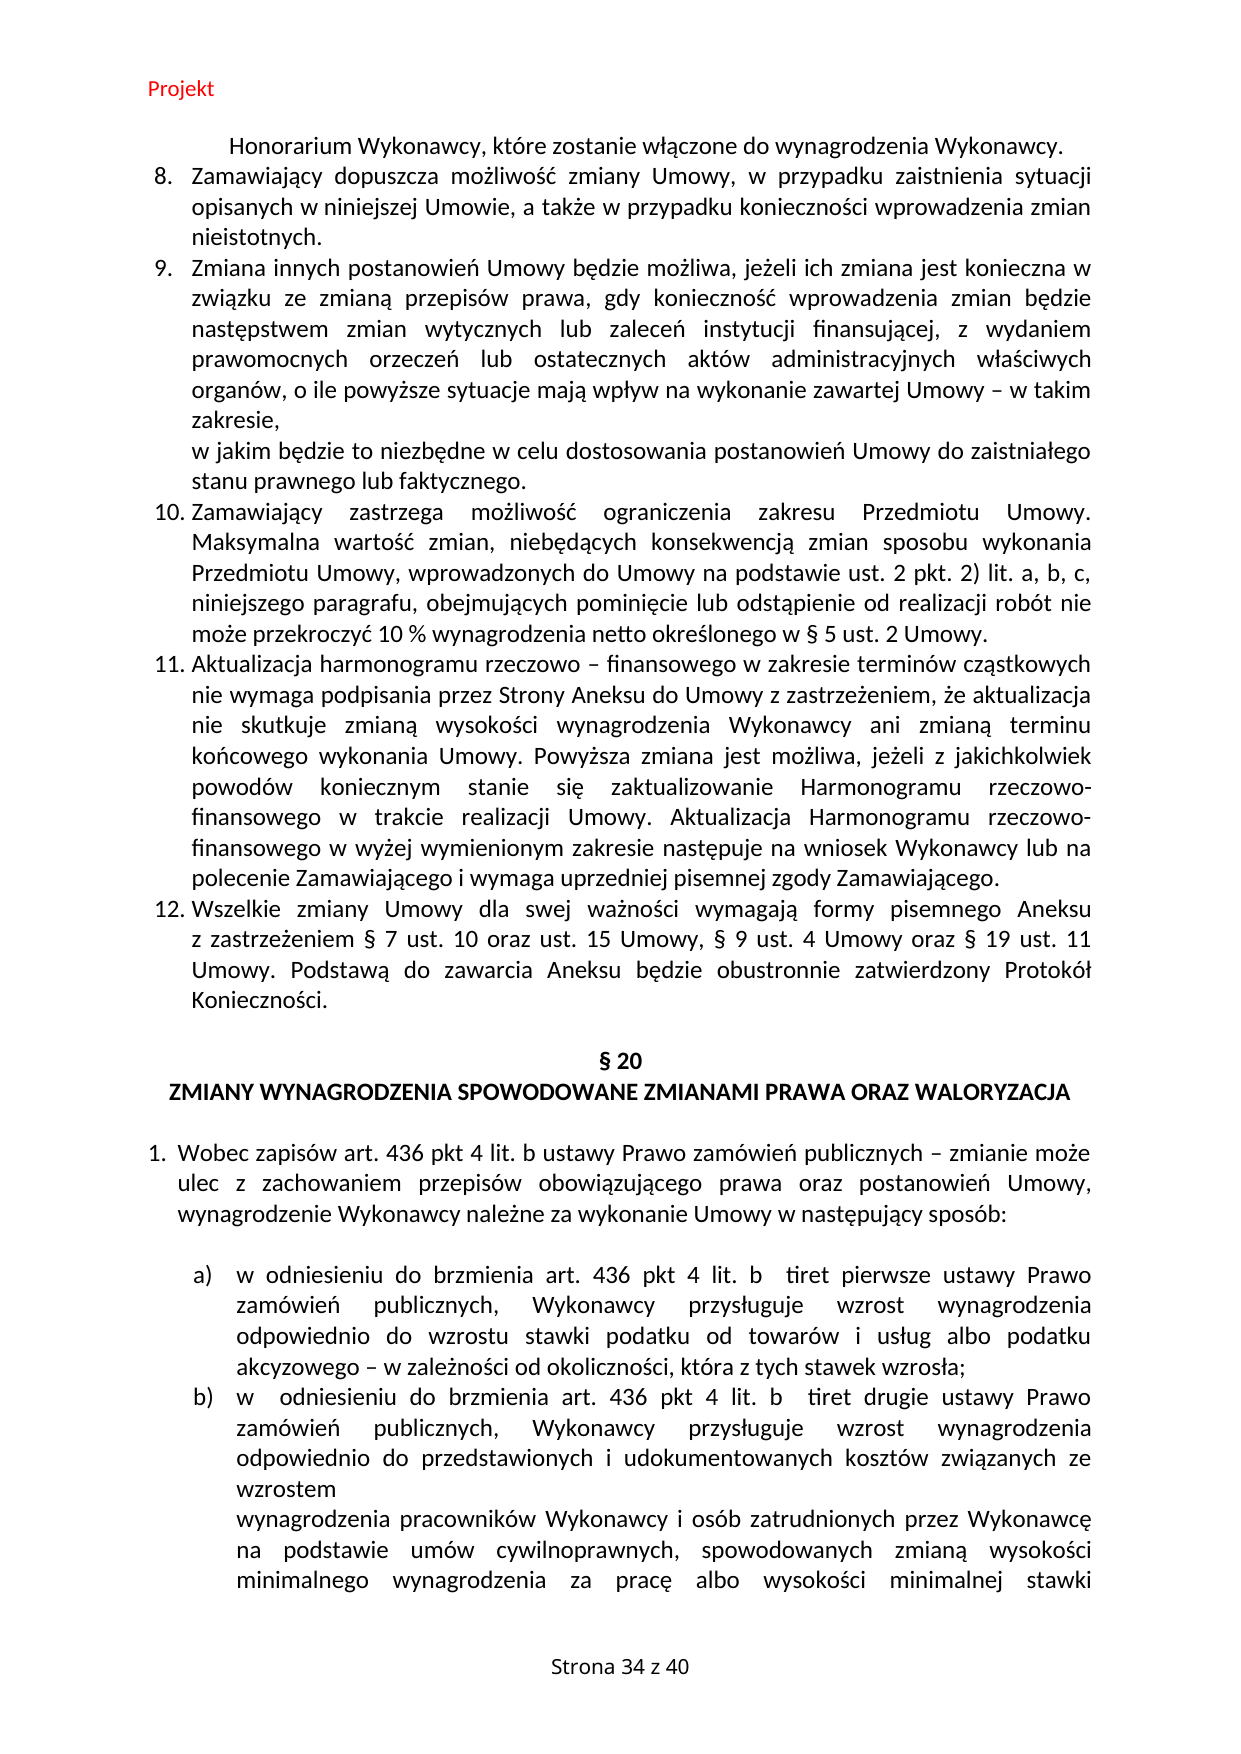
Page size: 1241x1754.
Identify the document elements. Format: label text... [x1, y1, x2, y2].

list Wobec zapisów art. 436 pkt 4 lit. b ustawy Prawo zamówień publicznych – zmianie może ulec z zachowaniem przepisów obowiązującego prawa oraz postanowień Umowy, wynagrodzenie Wykonawcy należne za wykonanie Umowy w następujący sposób: [148, 1137, 1093, 1228]
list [193, 1381, 1093, 1595]
list Aktualizacja harmonogramu rzeczowo – finansowego w zakresie terminów cząstkowych nie wymaga podpisania przez Strony Aneksu do Umowy z zastrzeżeniem, że aktualizacja nie skutkuje zmianą wysokości wynagrodzenia Wykonawcy ani zmianą terminu końcowego wykonania Umowy. Powyższa zmiana jest możliwa, jeżeli z jakichkolwiek powodów koniecznym stanie się zaktualizowanie Harmonogramu rzeczowo-finansowego w trakcie realizacji Umowy. Aktualizacja Harmonogramu rzeczowo-finansowego w wyżej wymienionym zakresie następuje na wniosek Wykonawcy lub na polecenie Zamawiającego i wymaga uprzedniej pisemnej zgody Zamawiającego. [154, 649, 1093, 893]
text ZMIANY WYNAGRODZENIA SPOWODOWANE ZMIANAMI PRAWA ORAZ WALORYZACJA [148, 1076, 1093, 1106]
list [191, 130, 1093, 160]
list Wszelkie zmiany Umowy dla swej ważności wymagają formy pisemnego Aneksu z zastrzeżeniem § 7 ust. 10 oraz ust. 15 Umowy, § 9 ust. 4 Umowy oraz § 19 ust. 11 Umowy. Podstawą do zawarcia Aneksu będzie obustronnie zatwierdzony Protokół Konieczności. [154, 893, 1093, 1015]
list w odniesieniu do brzmienia art. 436 pkt 4 lit. b tiret pierwsze ustawy Prawo zamówień publicznych, Wykonawcy przysługuje wzrost wynagrodzenia odpowiednio do wzrostu stawki podatku od towarów i usług albo podatku akcyzowego – w zależności od okoliczności, która z tych stawek wzrosła; [193, 1259, 1093, 1381]
list Zamawiający dopuszcza możliwość zmiany Umowy, w przypadku zaistnienia sytuacji opisanych w niniejszej Umowie, a także w przypadku konieczności wprowadzenia zmian nieistotnych. [154, 160, 1093, 252]
text § 20 [148, 1045, 1093, 1076]
list Zamawiający zastrzega możliwość ograniczenia zakresu Przedmiotu Umowy. Maksymalna wartość zmian, niebędących konsekwencją zmian sposobu wykonania Przedmiotu Umowy, wprowadzonych do Umowy na podstawie ust. 2 pkt. 2) lit. a, b, c, niniejszego paragrafu, obejmujących pominięcie lub odstąpienie od realizacji robót nie może przekroczyć 10 % wynagrodzenia netto określonego w § 5 ust. 2 Umowy. [154, 496, 1093, 649]
list Zmiana innych postanowień Umowy będzie możliwa, jeżeli ich zmiana jest konieczna w związku ze zmianą przepisów prawa, gdy konieczność wprowadzenia zmian będzie następstwem zmian wytycznych lub zaleceń instytucji finansującej, z wydaniem prawomocnych orzeczeń lub ostatecznych aktów administracyjnych właściwych organów, o ile powyższe sytuacje mają wpływ na wykonanie zawartej Umowy – w takim zakresie, w jakim będzie to niezbędne w celu dostosowania postanowień Umowy do zaistniałego stanu prawnego lub faktycznego. [154, 252, 1093, 496]
